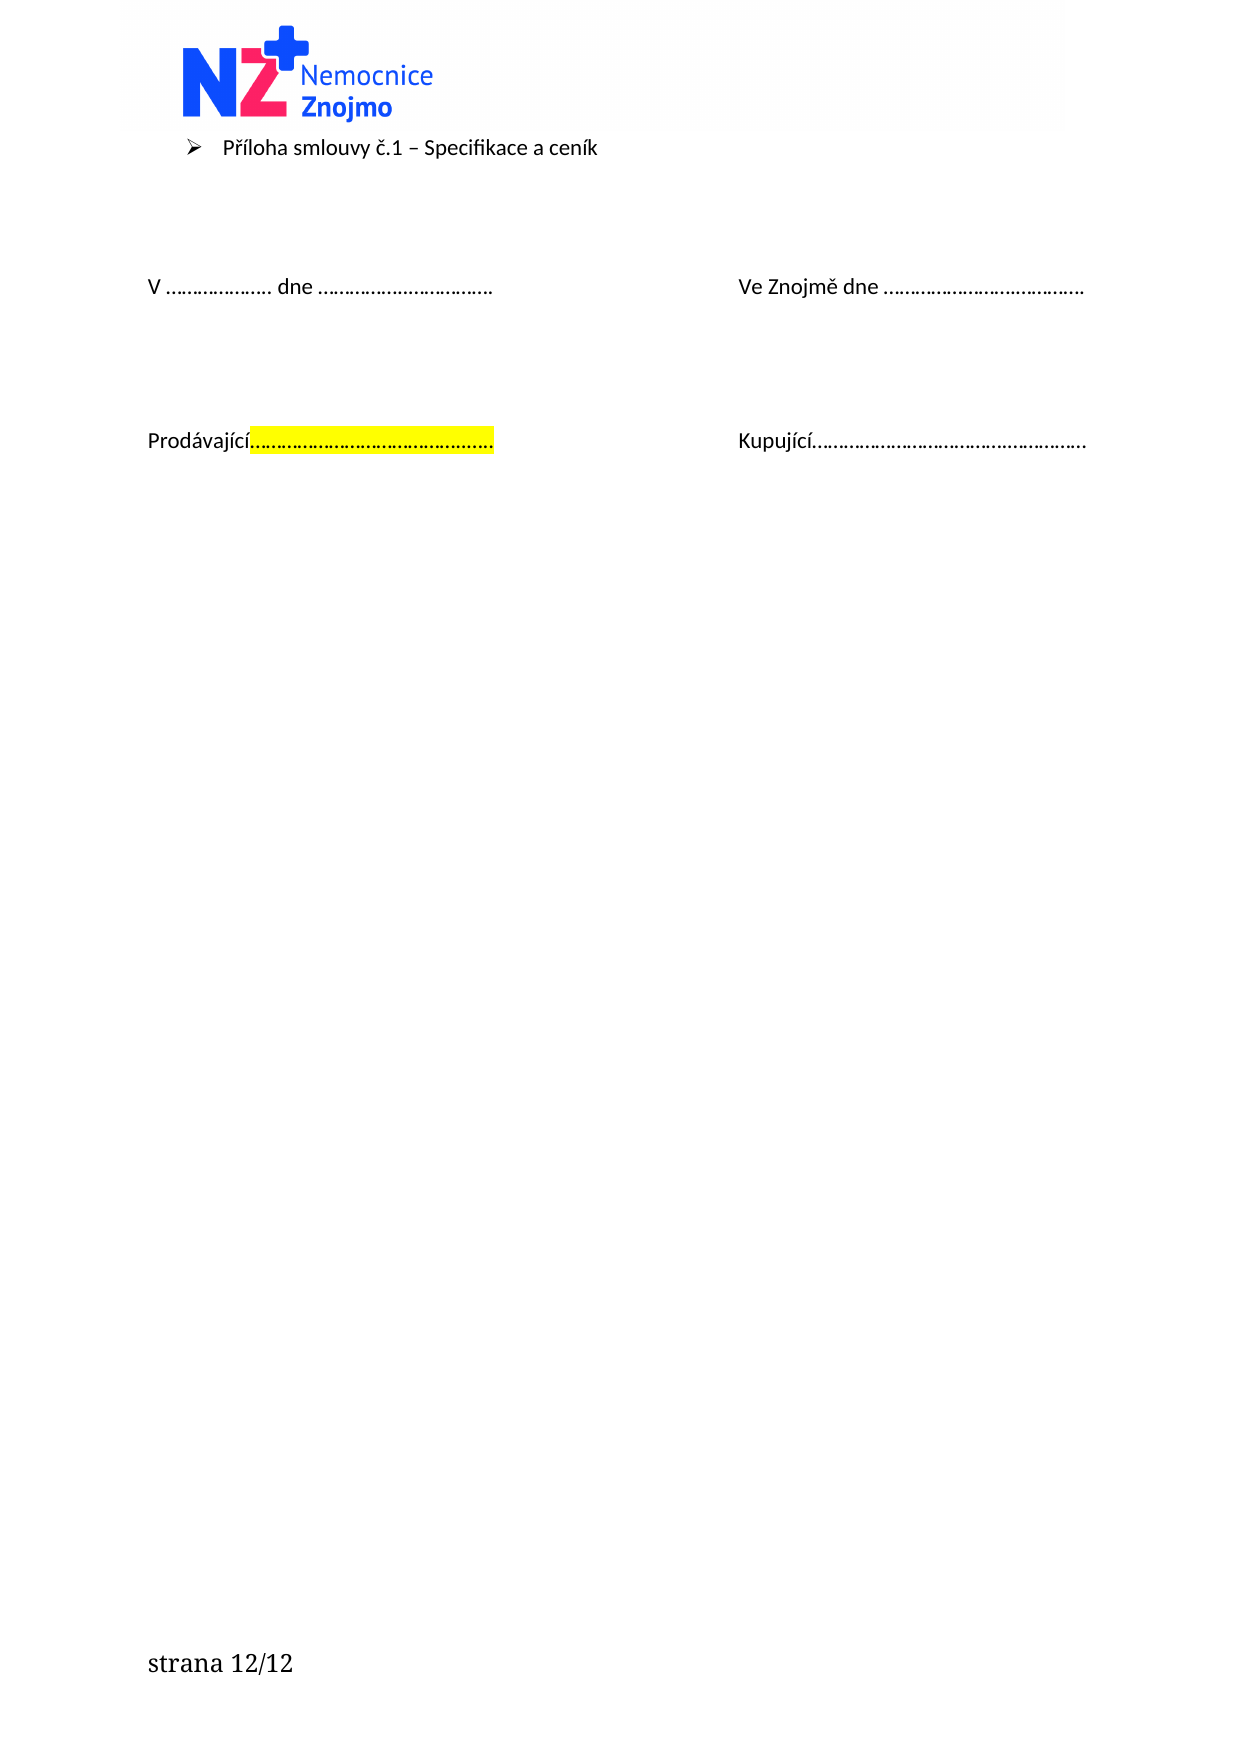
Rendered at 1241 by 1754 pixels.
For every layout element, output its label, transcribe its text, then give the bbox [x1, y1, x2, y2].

list Příloha smlouvy č.1 – Specifikace a ceník [185, 133, 1092, 161]
text V ……………….. dne ……………..……………. Ve Znojmě dne …………………….…………. [148, 272, 1092, 300]
text Prodávající…………………………………..….. Kupující……………………………….…………… [494, 426, 1092, 454]
picture [120, 0, 1065, 131]
